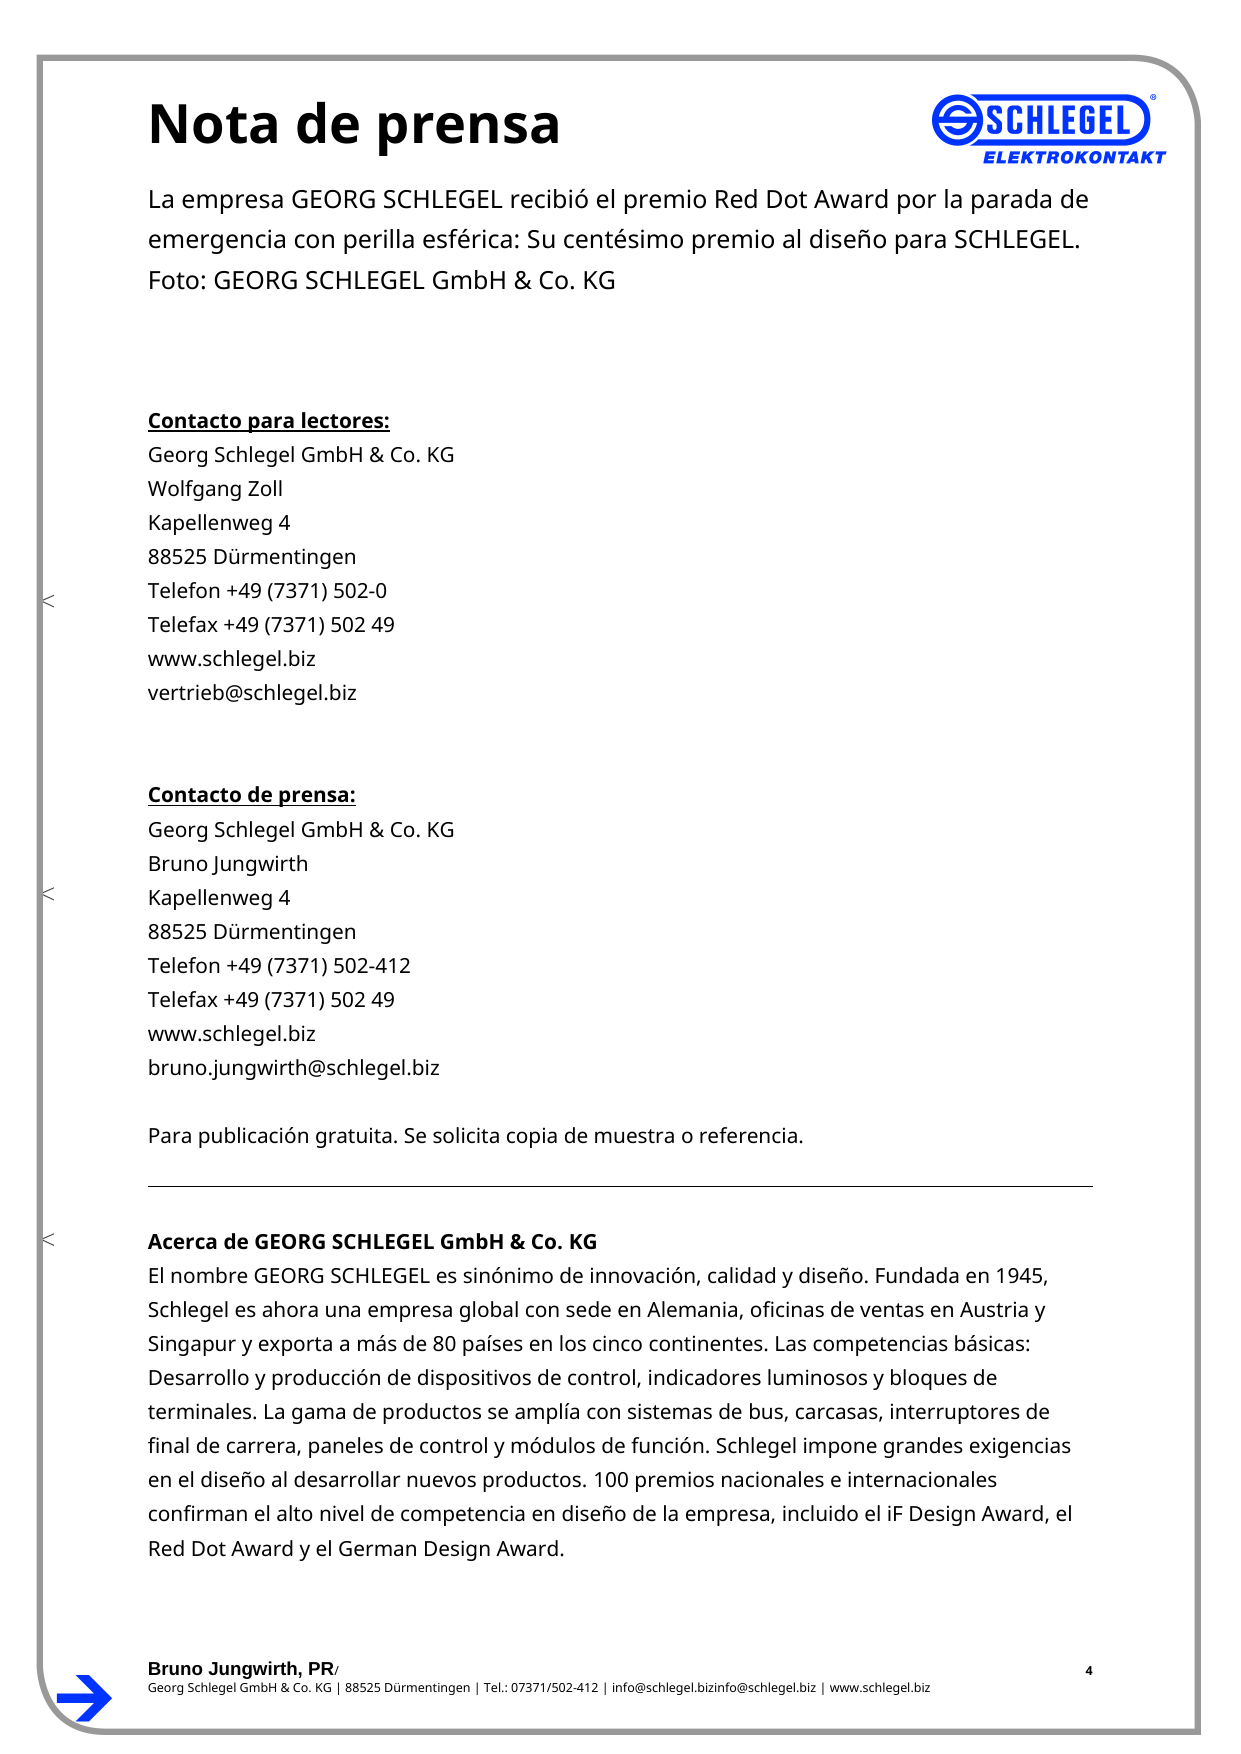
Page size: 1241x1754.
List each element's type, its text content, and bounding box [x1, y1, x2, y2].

picture [0, 16, 1239, 1754]
text Kapellenweg 4 [148, 883, 1093, 911]
text www.schlegel.biz [148, 644, 1093, 673]
text Wolfgang Zoll [148, 474, 1093, 502]
text 88525 Dürmentingen [148, 917, 1093, 945]
text La empresa GEORG SCHLEGEL recibió el premio Red Dot Award por la parada de emergencia con perilla esférica: Su centésimo premio al diseño para SCHLEGEL. [148, 181, 1093, 256]
text Telefax +49 (7371) 502 49 [148, 985, 1093, 1013]
text Bruno Jungwirth [148, 849, 1093, 877]
text Contacto para lectores: [148, 406, 1093, 434]
text Georg Schlegel GmbH & Co. KG [148, 440, 1093, 468]
text 88525 Dürmentingen [148, 542, 1093, 571]
text Para publicación gratuita. Se solicita copia de muestra o referencia. [148, 1121, 1093, 1150]
text Telefon +49 (7371) 502-0 [148, 576, 1093, 605]
text www.schlegel.biz [148, 1019, 1093, 1047]
text Foto: GEORG SCHLEGEL GmbH & Co. KG [148, 263, 1093, 297]
text El nombre GEORG SCHLEGEL es sinónimo de innovación, calidad y diseño. Fundada en 1945, Schlegel es ahora una empresa global con sede en Alemania, oficinas de ventas en Austria y Singapur y exporta a más de 80 países en los cinco continentes. Las competencias básicas: Desarrollo y producción de dispositivos de control, indicadores luminosos y bloques de terminales. La gama de productos se amplía con sistemas de bus, carcasas, interruptores de final de carrera, paneles de control y módulos de función. Schlegel impone grandes exigencias en el diseño al desarrollar nuevos productos. 100 premios nacionales e internacionales confirman el alto nivel de competencia en diseño de la empresa, incluido el iF Design Award, el Red Dot Award y el German Design Award. [148, 1261, 1093, 1562]
text bruno.jungwirth@schlegel.biz [148, 1053, 1093, 1082]
text Contacto de prensa: [148, 781, 1093, 809]
text Telefax +49 (7371) 502 49 [148, 610, 1093, 639]
text Kapellenweg 4 [148, 508, 1093, 537]
text Georg Schlegel GmbH & Co. KG [148, 815, 1093, 843]
text Telefon +49 (7371) 502-412 [148, 951, 1093, 979]
text vertrieb@schlegel.biz [148, 678, 1093, 707]
text Acerca de GEORG SCHLEGEL GmbH & Co. KG [148, 1227, 1093, 1256]
